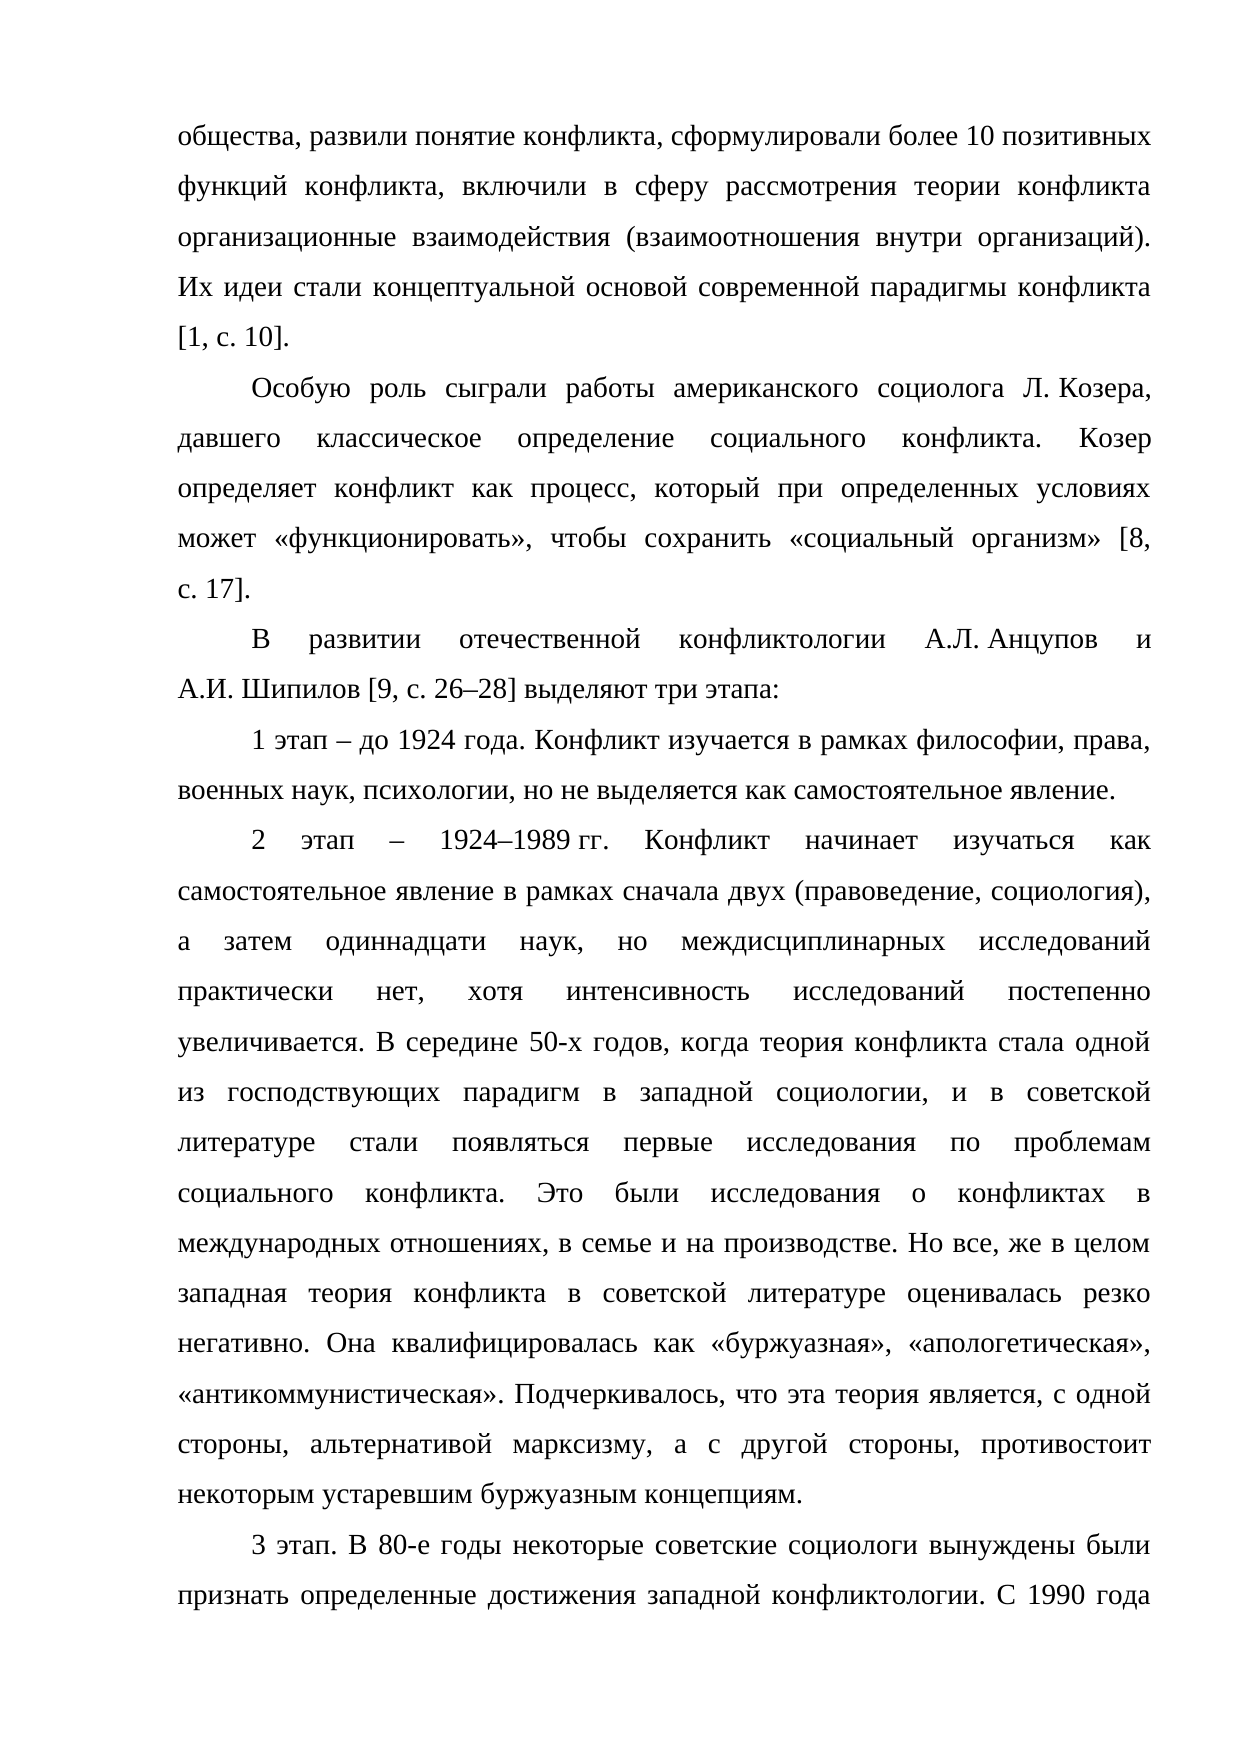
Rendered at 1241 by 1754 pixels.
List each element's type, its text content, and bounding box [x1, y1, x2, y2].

text В развитии отечественной конфликтологии А.Л. Анцупов и А.И. Шипилов [9, с. 26–28] выделяют три этапа: [177, 621, 1152, 705]
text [177, 1527, 1152, 1611]
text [177, 118, 1152, 353]
text 1 этап – до 1924 года. Конфликт изучается в рамках философии, права, военных наук, психологии, но не выделяется как самостоятельное явление. [177, 722, 1152, 806]
text Особую роль сыграли работы американского социолога Л. Козера, давшего классическое определение социального конфликта. Козер определяет конфликт как процесс, который при определенных условиях может «функционировать», чтобы сохранить «социальный организм» [8, с. 17]. [177, 370, 1152, 604]
text 2 этап – 1924–1989 гг. Конфликт начинает изучаться как самостоятельное явление в рамках сначала двух (правоведение, социология), а затем одиннадцати наук, но междисциплинарных исследований практически нет, хотя интенсивность исследований постепенно увеличивается. В середине 50-х годов, когда теория конфликта стала одной из господствующих парадигм в западной социологии, и в советской литературе стали появляться первые исследования по проблемам социального конфликта. Это были исследования о конфликтах в международных отношениях, в семье и на производстве. Но все, же в целом западная теория конфликта в советской литературе оценивалась резко негативно. Она квалифицировалась как «буржуазная», «апологетическая», «антикоммунистическая». Подчеркивалось, что эта теория является, с одной стороны, альтернативой марксизму, а с другой стороны, противостоит некоторым устаревшим буржуазным концепциям. [177, 822, 1152, 1510]
